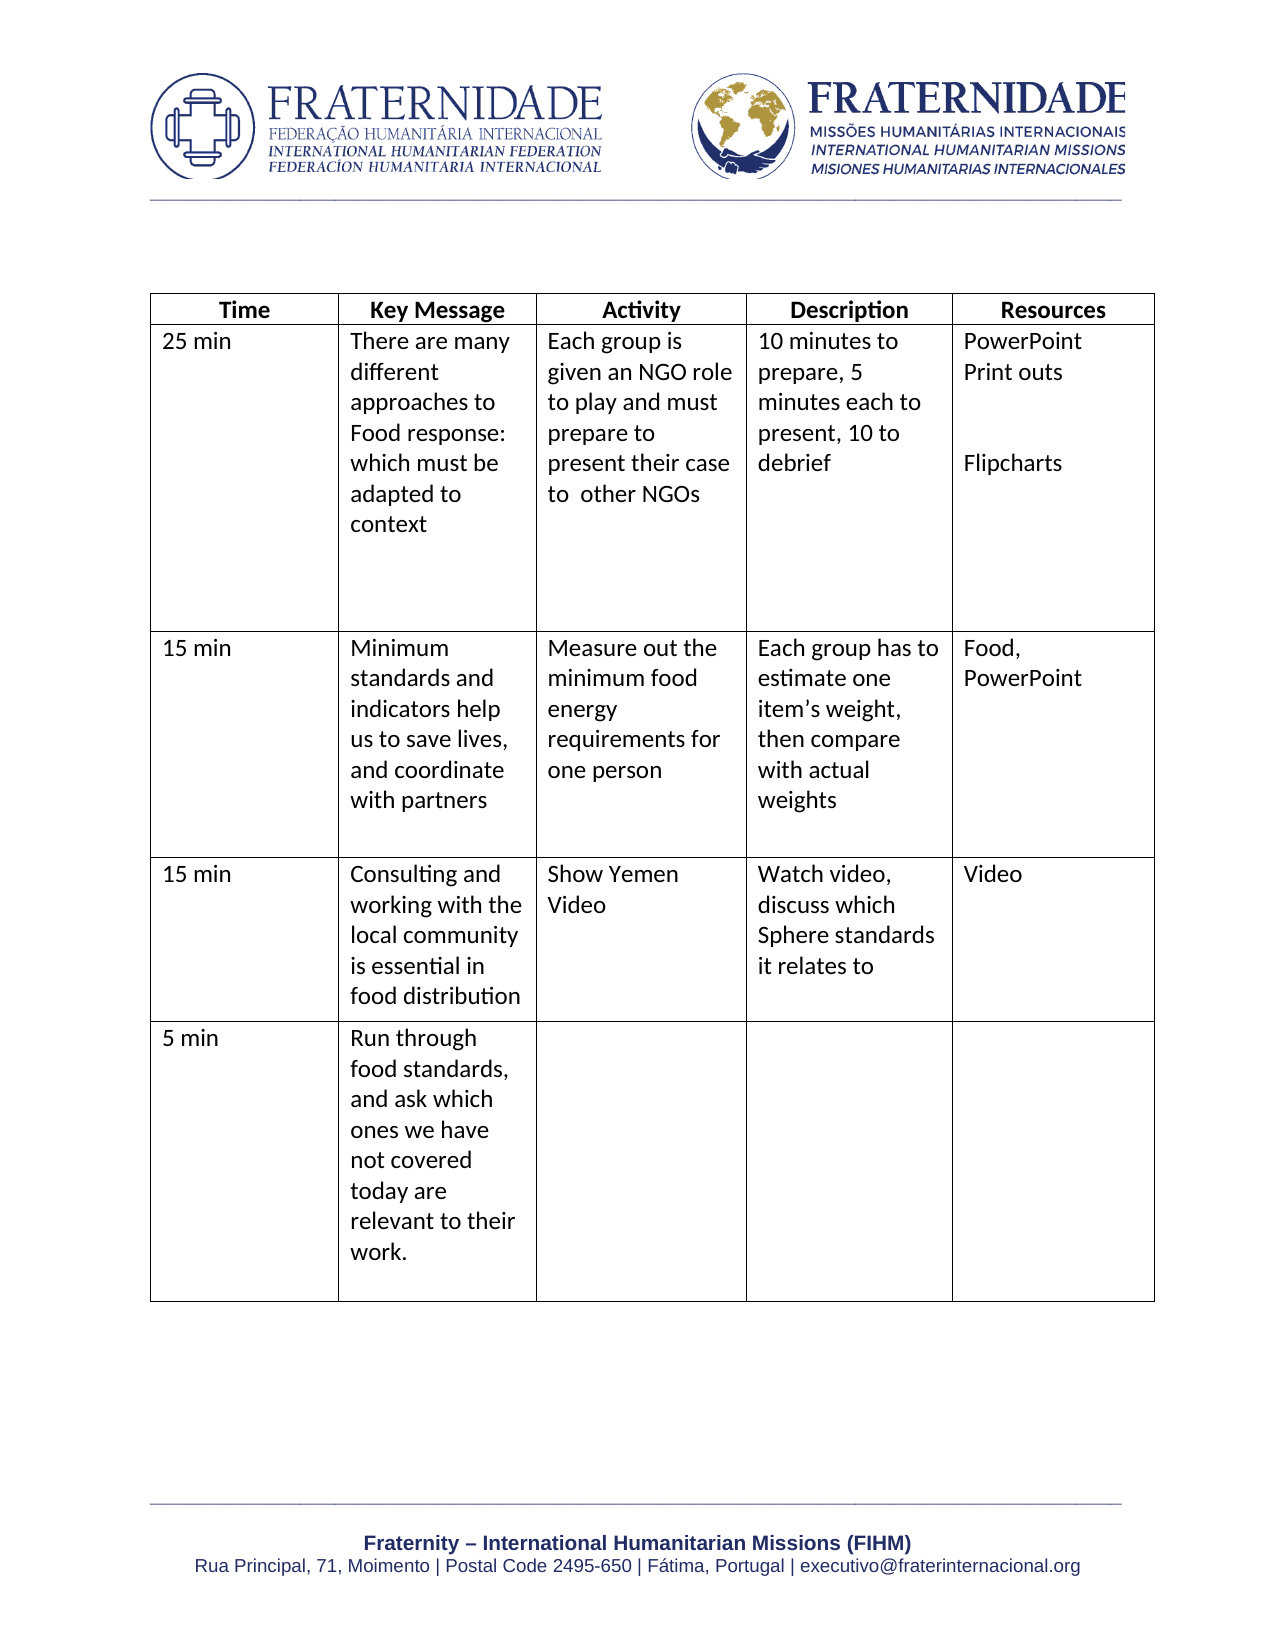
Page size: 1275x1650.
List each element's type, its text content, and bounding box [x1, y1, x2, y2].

table_cell [537, 1022, 746, 1301]
picture [150, 73, 1125, 179]
table_cell Video [953, 858, 1154, 1021]
table_cell Watch video, discuss which Sphere standards it relates to [747, 858, 952, 1021]
table_cell [953, 1022, 1154, 1301]
table_cell 15 min [151, 632, 338, 857]
table_cell Run through food standards, and ask which ones we have not covered today are relevant to their work. [339, 1022, 536, 1301]
table_cell Minimum standards and indicators help us to save lives, and coordinate with partners [339, 632, 536, 857]
table_cell PowerPoint Print outs Flipcharts [953, 325, 1154, 631]
table_cell Show Yemen Video [537, 858, 746, 1021]
table_header Key Message [339, 294, 536, 324]
table_cell 15 min [151, 858, 338, 1021]
table_header Resources [953, 294, 1154, 324]
table_cell 25 min [151, 325, 338, 631]
table_cell 5 min [151, 1022, 338, 1301]
table_header Time [151, 294, 338, 324]
table_cell Food, PowerPoint [953, 632, 1154, 857]
table_cell Each group has to estimate one item’s weight, then compare with actual weights [747, 632, 952, 857]
table_cell 10 minutes to prepare, 5 minutes each to present, 10 to debrief [747, 325, 952, 631]
table_header Activity [537, 294, 746, 324]
table_cell [747, 1022, 952, 1301]
table_cell Consulting and working with the local community is essential in food distribution [339, 858, 536, 1021]
table_cell Measure out the minimum food energy requirements for one person [537, 632, 746, 857]
table_cell There are many different approaches to Food response: which must be adapted to context [339, 325, 536, 631]
table_cell Each group is given an NGO role to play and must prepare to present their case to other NGOs [537, 325, 746, 631]
table_header Description [747, 294, 952, 324]
